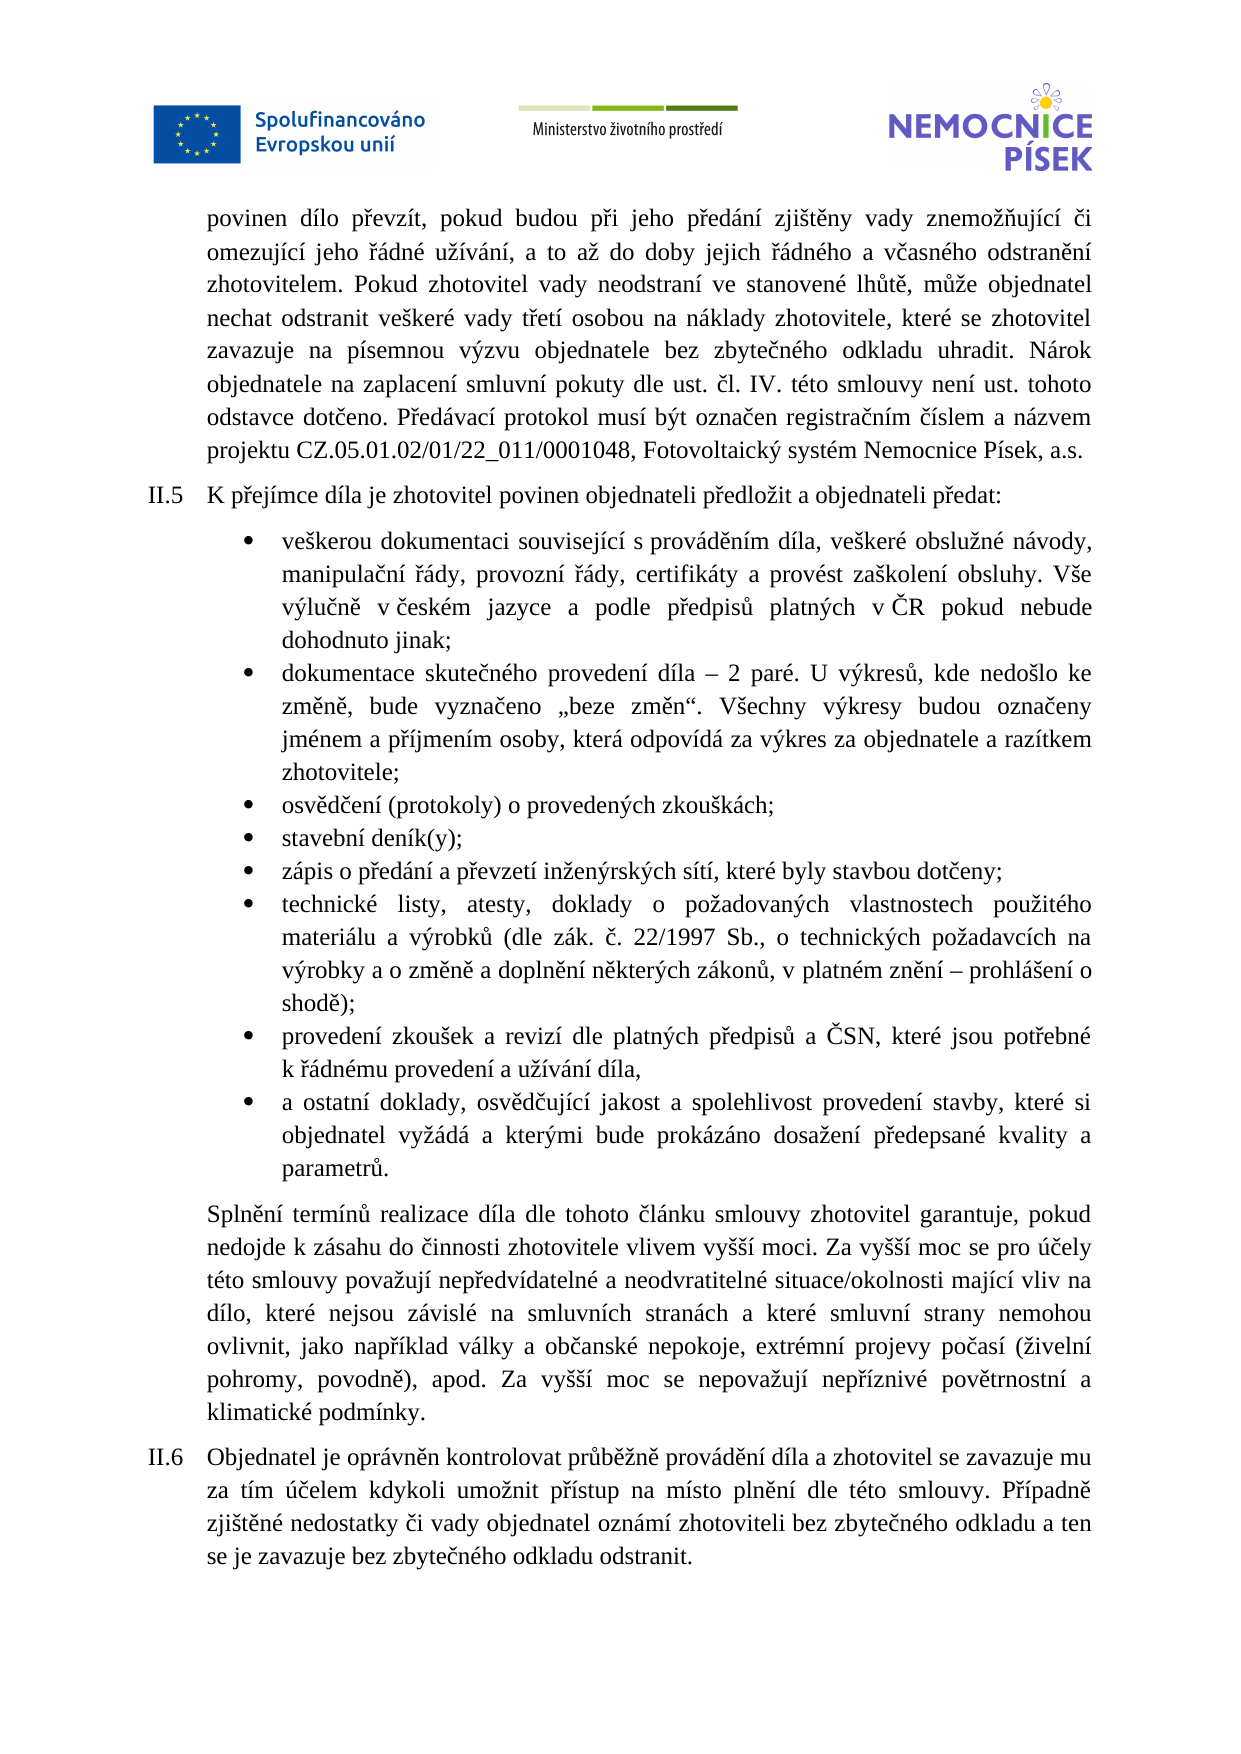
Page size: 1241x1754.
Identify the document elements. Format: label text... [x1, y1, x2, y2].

list provedení zkoušek a revizí dle platných předpisů a ČSN, které jsou potřebné k řádnému provedení a užívání díla, [244, 1021, 1093, 1083]
list K přejímce díla je zhotovitel povinen objednateli předložit a objednateli předat: [148, 480, 1093, 509]
picture [147, 96, 436, 171]
list stavební deník(y); [244, 823, 1093, 852]
list dokumentace skutečného provedení díla – 2 paré. U výkresů, kde nedošlo ke změně, bude vyznačeno „beze změn“. Všechny výkresy budou označeny jménem a příjmením osoby, která odpovídá za výkres za objednatele a razítkem zhotovitele; [244, 658, 1093, 786]
list Objednatel je oprávněn kontrolovat průběžně provádění díla a zhotovitel se zavazuje mu za tím účelem kdykoli umožnit přístup na místo plnění dle této smlouvy. Případně zjištěné nedostatky či vady objednatel oznámí zhotoviteli bez zbytečného odkladu a ten se je zavazuje bez zbytečného odkladu odstranit. [148, 1442, 1093, 1570]
list veškerou dokumentaci související s prováděním díla, veškeré obslužné návody, manipulační řády, provozní řády, certifikáty a provést zaškolení obsluhy. Vše výlučně v českém jazyce a podle předpisů platných v ČR pokud nebude dohodnuto jinak; [244, 526, 1093, 653]
list technické listy, atesty, doklady o požadovaných vlastnostech použitého materiálu a výrobků (dle zák. č. 22/1997 Sb., o technických požadavcích na výrobky a o změně a doplnění některých zákonů, v platném znění – prohlášení o shodě); [244, 889, 1093, 1017]
list a ostatní doklady, osvědčující jakost a spolehlivost provedení stavby, které si objednatel vyžádá a kterými bude prokázáno dosažení předepsané kvality a parametrů. [244, 1087, 1093, 1182]
list zápis o předání a převzetí inženýrských sítí, které byly stavbou dotčeny; [244, 856, 1093, 885]
picture [497, 73, 759, 171]
text Splnění termínů realizace díla dle tohoto článku smlouvy zhotovitel garantuje, pokud nedojde k zásahu do činnosti zhotovitele vlivem vyšší moci. Za vyšší moc se pro účely této smlouvy považují nepředvídatelné a neodvratitelné situace/okolnosti mající vliv na dílo, které nejsou závislé na smluvních stranách a které smluvní strany nemohou ovlivnit, jako například války a občanské nepokoje, extrémní projevy počasí (živelní pohromy, povodně), apod. Za vyšší moc se nepovažují nepříznivé povětrnostní a klimatické podmínky. [207, 1199, 1093, 1426]
picture [889, 83, 1093, 171]
list osvědčení (protokoly) o provedených zkouškách; [244, 790, 1093, 819]
